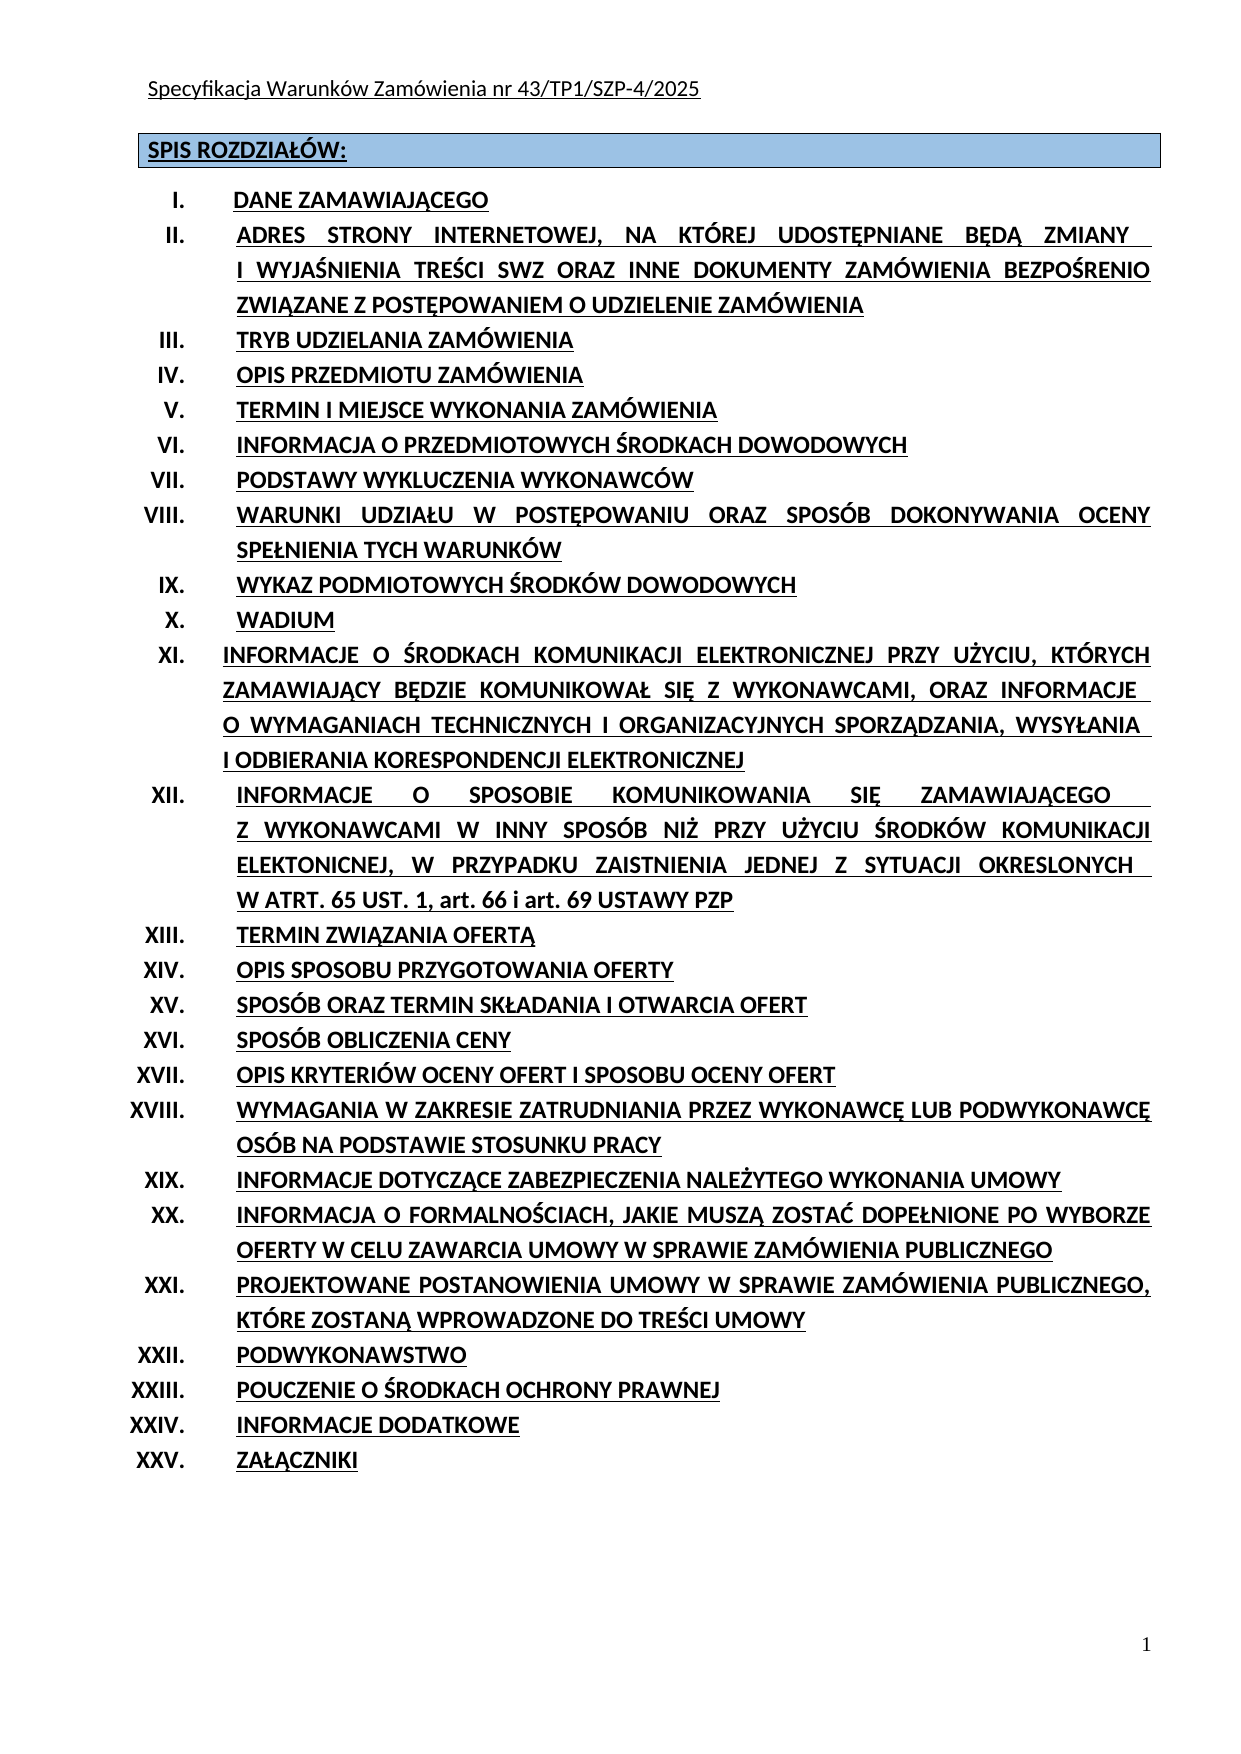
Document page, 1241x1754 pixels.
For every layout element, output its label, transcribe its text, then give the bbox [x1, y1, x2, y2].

list INFORMACJE O ŚRODKACH KOMUNIKACJI ELEKTRONICZNEJ PRZY UŻYCIU, KTÓRYCH ZAMAWIAJĄCY BĘDZIE KOMUNIKOWAŁ SIĘ Z WYKONAWCAMI, ORAZ INFORMACJE O WYMAGANIACH TECHNICZNYCH I ORGANIZACYJNYCH SPORZĄDZANIA, WYSYŁANIA I ODBIERANIA KORESPONDENCJI ELEKTRONICZNEJ [185, 639, 1152, 775]
list WYMAGANIA W ZAKRESIE ZATRUDNIANIA PRZEZ WYKONAWCĘ LUB PODWYKONAWCĘ OSÓB NA PODSTAWIE STOSUNKU PRACY [185, 1094, 1152, 1160]
list DANE ZAMAWIAJĄCEGO [185, 184, 1152, 215]
list PODWYKONAWSTWO [185, 1339, 1152, 1370]
list POUCZENIE O ŚRODKACH OCHRONY PRAWNEJ [185, 1374, 1152, 1405]
list ZAŁĄCZNIKI [185, 1444, 1152, 1475]
list PODSTAWY WYKLUCZENIA WYKONAWCÓW [185, 464, 1152, 495]
list WYKAZ PODMIOTOWYCH ŚRODKÓW DOWODOWYCH [185, 569, 1152, 600]
list OPIS SPOSOBU PRZYGOTOWANIA OFERTY [185, 954, 1152, 985]
list INFORMACJE DODATKOWE [185, 1409, 1152, 1440]
list TERMIN ZWIĄZANIA OFERTĄ [185, 919, 1152, 950]
list SPOSÓB OBLICZENIA CENY [185, 1024, 1152, 1055]
list OPIS KRYTERIÓW OCENY OFERT I SPOSOBU OCENY OFERT [185, 1059, 1152, 1090]
list OPIS PRZEDMIOTU ZAMÓWIENIA [185, 359, 1152, 390]
list WARUNKI UDZIAŁU W POSTĘPOWANIU ORAZ SPOSÓB DOKONYWANIA OCENY SPEŁNIENIA TYCH WARUNKÓW [185, 499, 1152, 565]
list INFORMACJE O SPOSOBIE KOMUNIKOWANIA SIĘ ZAMAWIAJĄCEGO Z WYKONAWCAMI W INNY SPOSÓB NIŻ PRZY UŻYCIU ŚRODKÓW KOMUNIKACJI ELEKTONICNEJ, W PRZYPADKU ZAISTNIENIA JEDNEJ Z SYTUACJI OKRESLONYCH W ATRT. 65 UST. 1, art. 66 i art. 69 USTAWY PZP [185, 779, 1152, 915]
list INFORMACJA O FORMALNOŚCIACH, JAKIE MUSZĄ ZOSTAĆ DOPEŁNIONE PO WYBORZE OFERTY W CELU ZAWARCIA UMOWY W SPRAWIE ZAMÓWIENIA PUBLICZNEGO [185, 1199, 1152, 1265]
list WADIUM [185, 604, 1152, 635]
list SPOSÓB ORAZ TERMIN SKŁADANIA I OTWARCIA OFERT [185, 989, 1152, 1020]
list PROJEKTOWANE POSTANOWIENIA UMOWY W SPRAWIE ZAMÓWIENIA PUBLICZNEGO, KTÓRE ZOSTANĄ WPROWADZONE DO TREŚCI UMOWY [185, 1269, 1152, 1335]
list ADRES STRONY INTERNETOWEJ, NA KTÓREJ UDOSTĘPNIANE BĘDĄ ZMIANY I WYJAŚNIENIA TREŚCI SWZ ORAZ INNE DOKUMENTY ZAMÓWIENIA BEZPOŚRENIO ZWIĄZANE Z POSTĘPOWANIEM O UDZIELENIE ZAMÓWIENIA [185, 219, 1152, 320]
list INFORMACJA O PRZEDMIOTOWYCH ŚRODKACH DOWODOWYCH [185, 429, 1152, 460]
list TRYB UDZIELANIA ZAMÓWIENIA [185, 324, 1152, 355]
text SPIS ROZDZIAŁÓW: [139, 134, 1160, 167]
list TERMIN I MIEJSCE WYKONANIA ZAMÓWIENIA [185, 394, 1152, 425]
list INFORMACJE DOTYCZĄCE ZABEZPIECZENIA NALEŻYTEGO WYKONANIA UMOWY [185, 1164, 1152, 1195]
